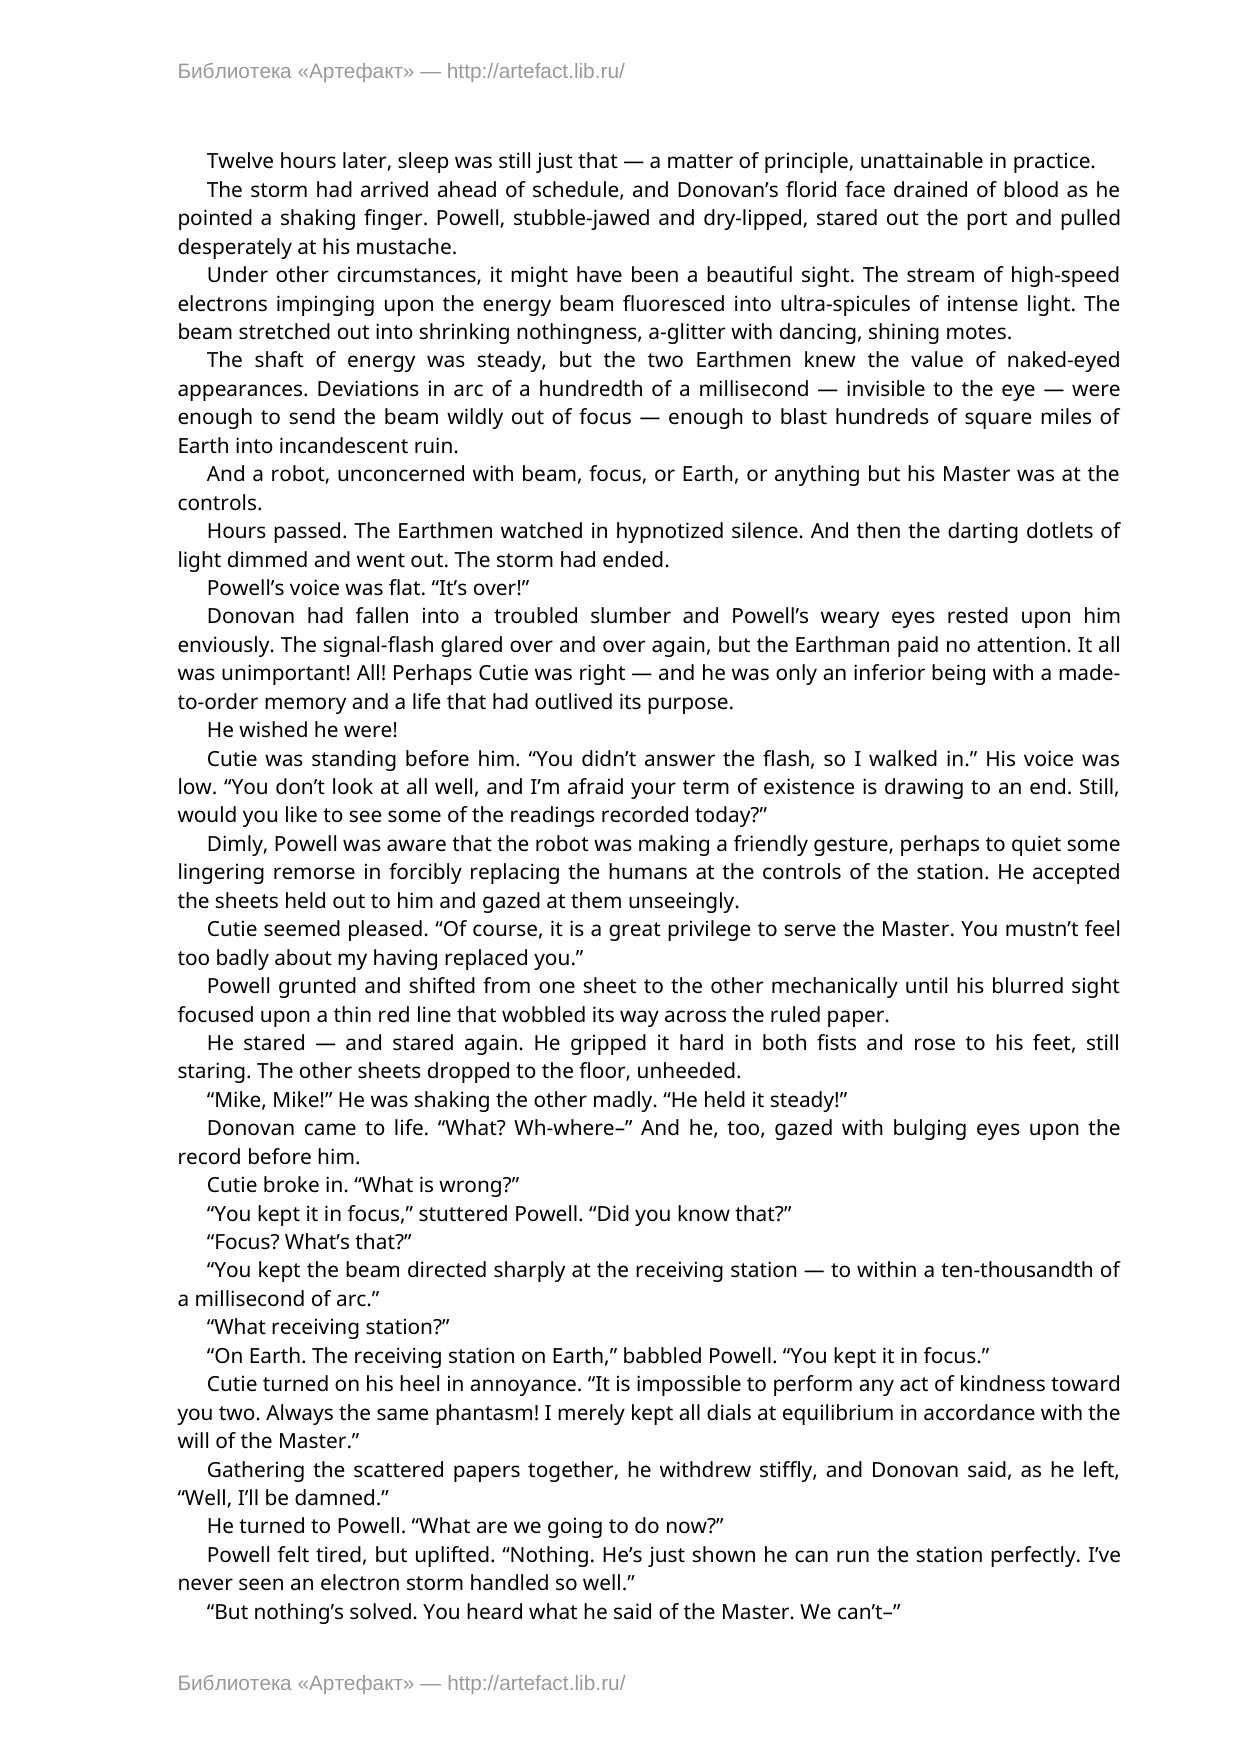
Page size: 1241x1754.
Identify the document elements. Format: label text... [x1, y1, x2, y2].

text Powell felt tired, but uplifted. “Nothing. He’s just shown he can run the station perfectly. I’ve never seen an electron storm handled so well.” [177, 1540, 1122, 1597]
text “Focus? What’s that?” [177, 1227, 1122, 1256]
text “You kept it in focus,” stuttered Powell. “Did you know that?” [177, 1199, 1122, 1227]
text “You kept the beam directed sharply at the receiving station — to within a ten-thousandth of a millisecond of arc.” [177, 1256, 1122, 1312]
text “On Earth. The receiving station on Earth,” babbled Powell. “You kept it in focus.” [177, 1341, 1122, 1369]
text “But nothing’s solved. You heard what he said of the Master. We can’t–” [177, 1597, 1122, 1625]
text Cutie was standing before him. “You didn’t answer the flash, so I walked in.” His voice was low. “You don’t look at all well, and I’m afraid your term of existence is drawing to an end. Still, would you like to see some of the readings recorded today?” [177, 744, 1122, 829]
text Gathering the scattered papers together, he withdrew stiffly, and Donovan said, as he left, “Well, I’ll be damned.” [177, 1455, 1122, 1512]
text He stared — and stared again. He gripped it hard in both fists and rose to his feet, still staring. The other sheets dropped to the floor, unheeded. [177, 1028, 1122, 1085]
text Hours passed. The Earthmen watched in hypnotized silence. And then the darting dotlets of light dimmed and went out. The storm had ended. [177, 516, 1122, 573]
text Cutie broke in. “What is wrong?” [177, 1170, 1122, 1199]
text Cutie turned on his heel in annoyance. “It is impossible to perform any act of kindness toward you two. Always the same phantasm! I merely kept all dials at equilibrium in accordance with the will of the Master.” [177, 1369, 1122, 1455]
text And a robot, unconcerned with beam, focus, or Earth, or anything but his Master was at the controls. [177, 459, 1122, 516]
text Donovan came to life. “What? Wh-where–” And he, too, gazed with bulging eyes upon the record before him. [177, 1113, 1122, 1170]
text The shaft of energy was steady, but the two Earthmen knew the value of naked-eyed appearances. Deviations in arc of a hundredth of a millisecond — invisible to the eye — were enough to send the beam wildly out of focus — enough to blast hundreds of square miles of Earth into incandescent ruin. [177, 346, 1122, 459]
text Dimly, Powell was aware that the robot was making a friendly gesture, perhaps to quiet some lingering remorse in forcibly replacing the humans at the controls of the station. He accepted the sheets held out to him and gazed at them unseeingly. [177, 829, 1122, 914]
text He turned to Powell. “What are we going to do now?” [177, 1512, 1122, 1540]
text “Mike, Mike!” He was shaking the other madly. “He held it steady!” [177, 1085, 1122, 1113]
text Powell grunted and shifted from one sheet to the other mechanically until his blurred sight focused upon a thin red line that wobbled its way across the ruled paper. [177, 971, 1122, 1028]
text Cutie seemed pleased. “Of course, it is a great privilege to serve the Master. You mustn’t feel too badly about my having replaced you.” [177, 914, 1122, 971]
text He wished he were! [177, 715, 1122, 744]
text Powell’s voice was flat. “It’s over!” [177, 573, 1122, 602]
text Twelve hours later, sleep was still just that — a matter of principle, unattainable in practice. [177, 147, 1122, 175]
text Donovan had fallen into a troubled slumber and Powell’s weary eyes rested upon him enviously. The signal-flash glared over and over again, but the Earthman paid no attention. It all was unimportant! All! Perhaps Cutie was right — and he was only an inferior being with a made-to-order memory and a life that had outlived its purpose. [177, 602, 1122, 715]
text Under other circumstances, it might have been a beautiful sight. The stream of high-speed electrons impinging upon the energy beam fluoresced into ultra-spicules of intense light. The beam stretched out into shrinking nothingness, a-glitter with dancing, shining motes. [177, 260, 1122, 346]
text The storm had arrived ahead of schedule, and Donovan’s florid face drained of blood as he pointed a shaking finger. Powell, stubble-jawed and dry-lipped, stared out the port and pulled desperately at his mustache. [177, 175, 1122, 260]
text “What receiving station?” [177, 1312, 1122, 1341]
